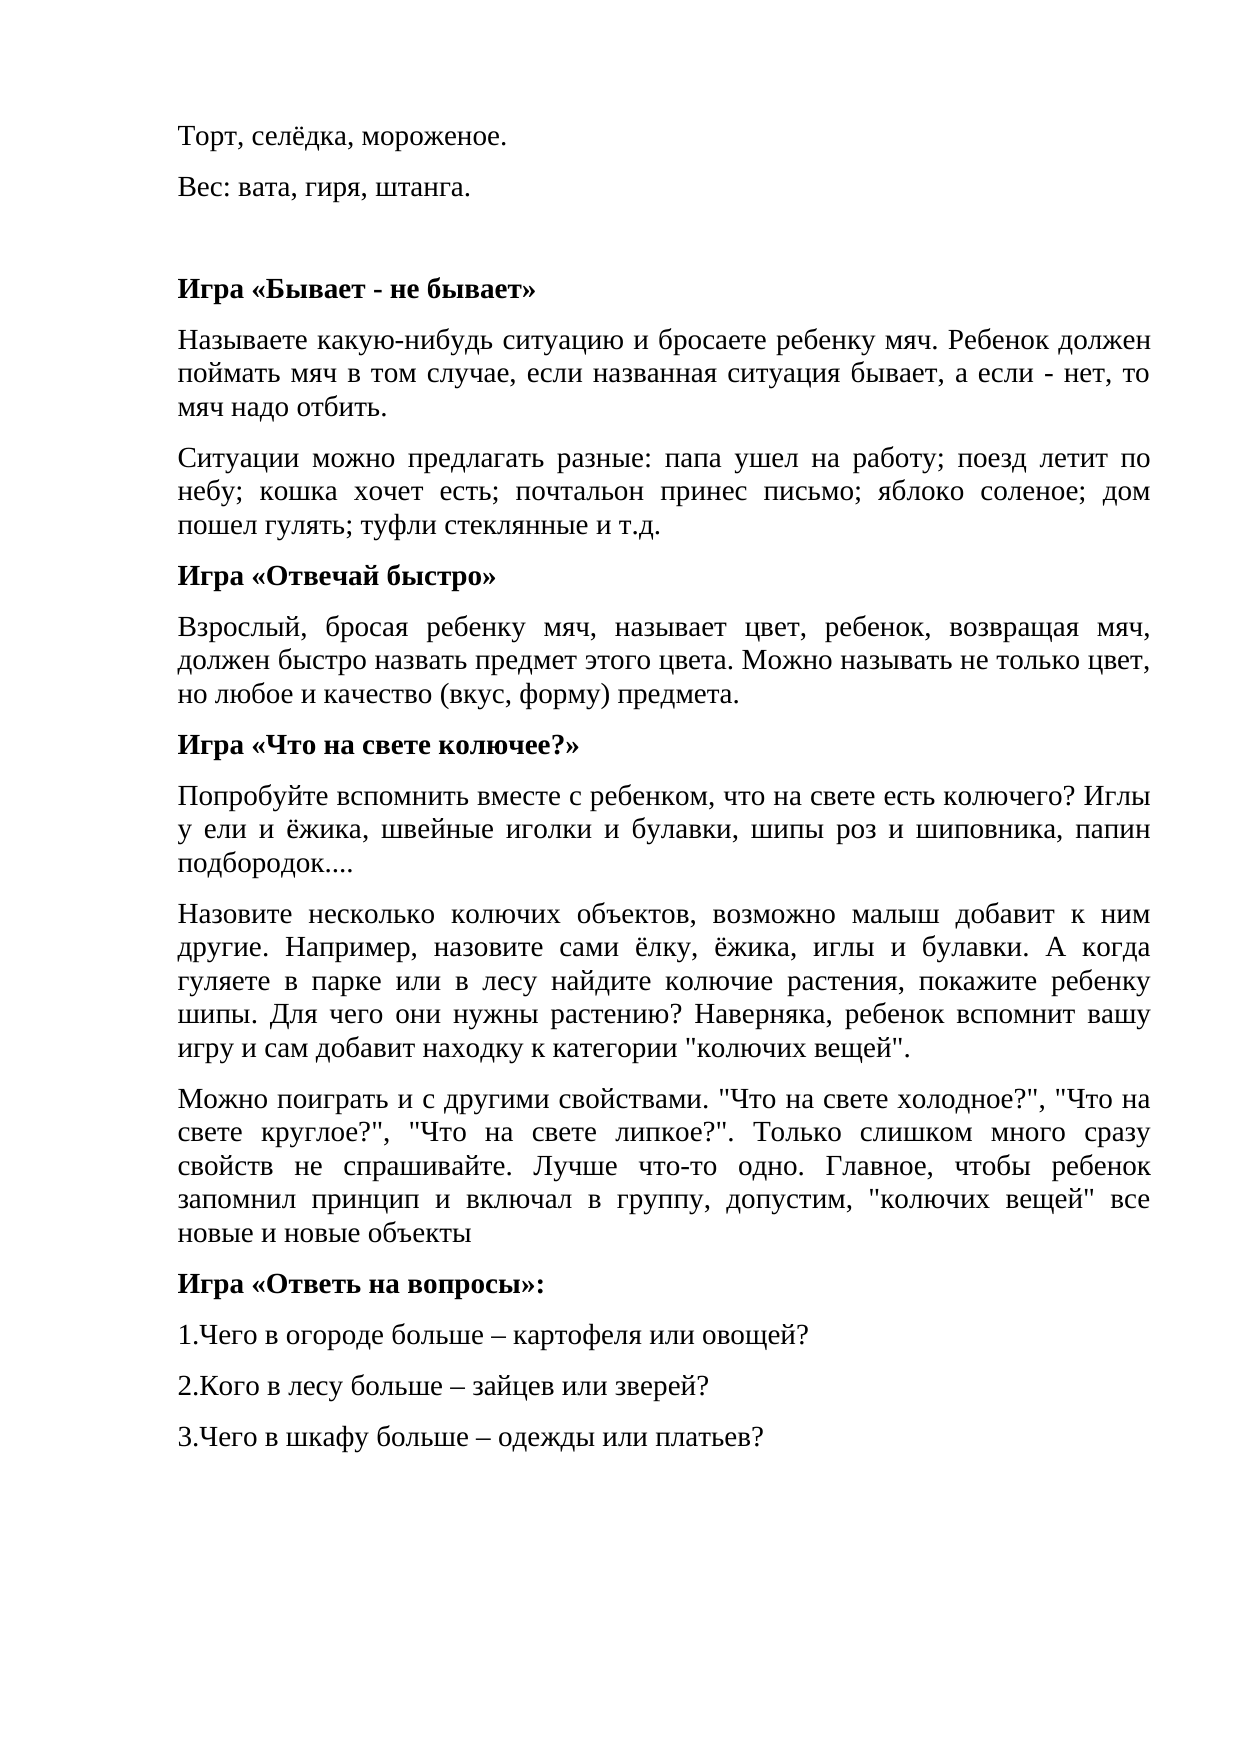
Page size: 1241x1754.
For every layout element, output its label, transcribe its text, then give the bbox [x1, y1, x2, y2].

text Торт, селёдка, мороженое. [177, 118, 1152, 152]
text 1.Чего в огороде больше – картофеля или овощей? [177, 1317, 1152, 1351]
text 2.Кого в лесу больше – зайцев или зверей? [177, 1368, 1152, 1401]
text Игра «Отвечай быстро» [177, 558, 1152, 591]
text Попробуйте вспомнить вместе с ребенком, что на свете есть колючего? Иглы у ели и ёжика, швейные иголки и булавки, шипы роз и шиповника, папин подбородок.... [177, 778, 1152, 878]
text Игра «Что на свете колючее?» [177, 727, 1152, 760]
text Взрослый, бросая ребенку мяч, называет цвет, ребенок, возвращая мяч, должен быстро назвать предмет этого цвета. Можно называть не только цвет, но любое и качество (вкус, форму) предмета. [177, 609, 1152, 709]
text Ситуации можно предлагать разные: папа ушел на работу; поезд летит по небу; кошка хочет есть; почтальон принес письмо; яблоко соленое; дом пошел гулять; туфли стеклянные и т.д. [177, 440, 1152, 541]
text Вес: вата, гиря, штанга. [177, 169, 1152, 203]
text Назовите несколько колючих объектов, возможно малыш добавит к ним другие. Например, назовите сами ёлку, ёжика, иглы и булавки. А когда гуляете в парке или в лесу найдите колючие растения, покажите ребенку шипы. Для чего они нужны растению? Наверняка, ребенок вспомнит вашу игру и сам добавит находку к категории "колючих вещей". [177, 896, 1152, 1063]
text Называете какую-нибудь ситуацию и бросаете ребенку мяч. Ребенок должен поймать мяч в том случае, если названная ситуация бывает, а если - нет, то мяч надо отбить. [177, 322, 1152, 422]
text Можно поиграть и с другими свойствами. "Что на свете холодное?", "Что на свете круглое?", "Что на свете липкое?". Только слишком много сразу свойств не спрашивайте. Лучше что-то одно. Главное, чтобы ребенок запомнил принцип и включал в группу, допустим, "колючих вещей" все новые и новые объекты [177, 1081, 1152, 1249]
text Игра «Ответь на вопросы»: [177, 1266, 1152, 1299]
text Игра «Бывает - не бывает» [177, 271, 1152, 304]
text 3.Чего в шкафу больше – одежды или платьев? [177, 1419, 1152, 1452]
